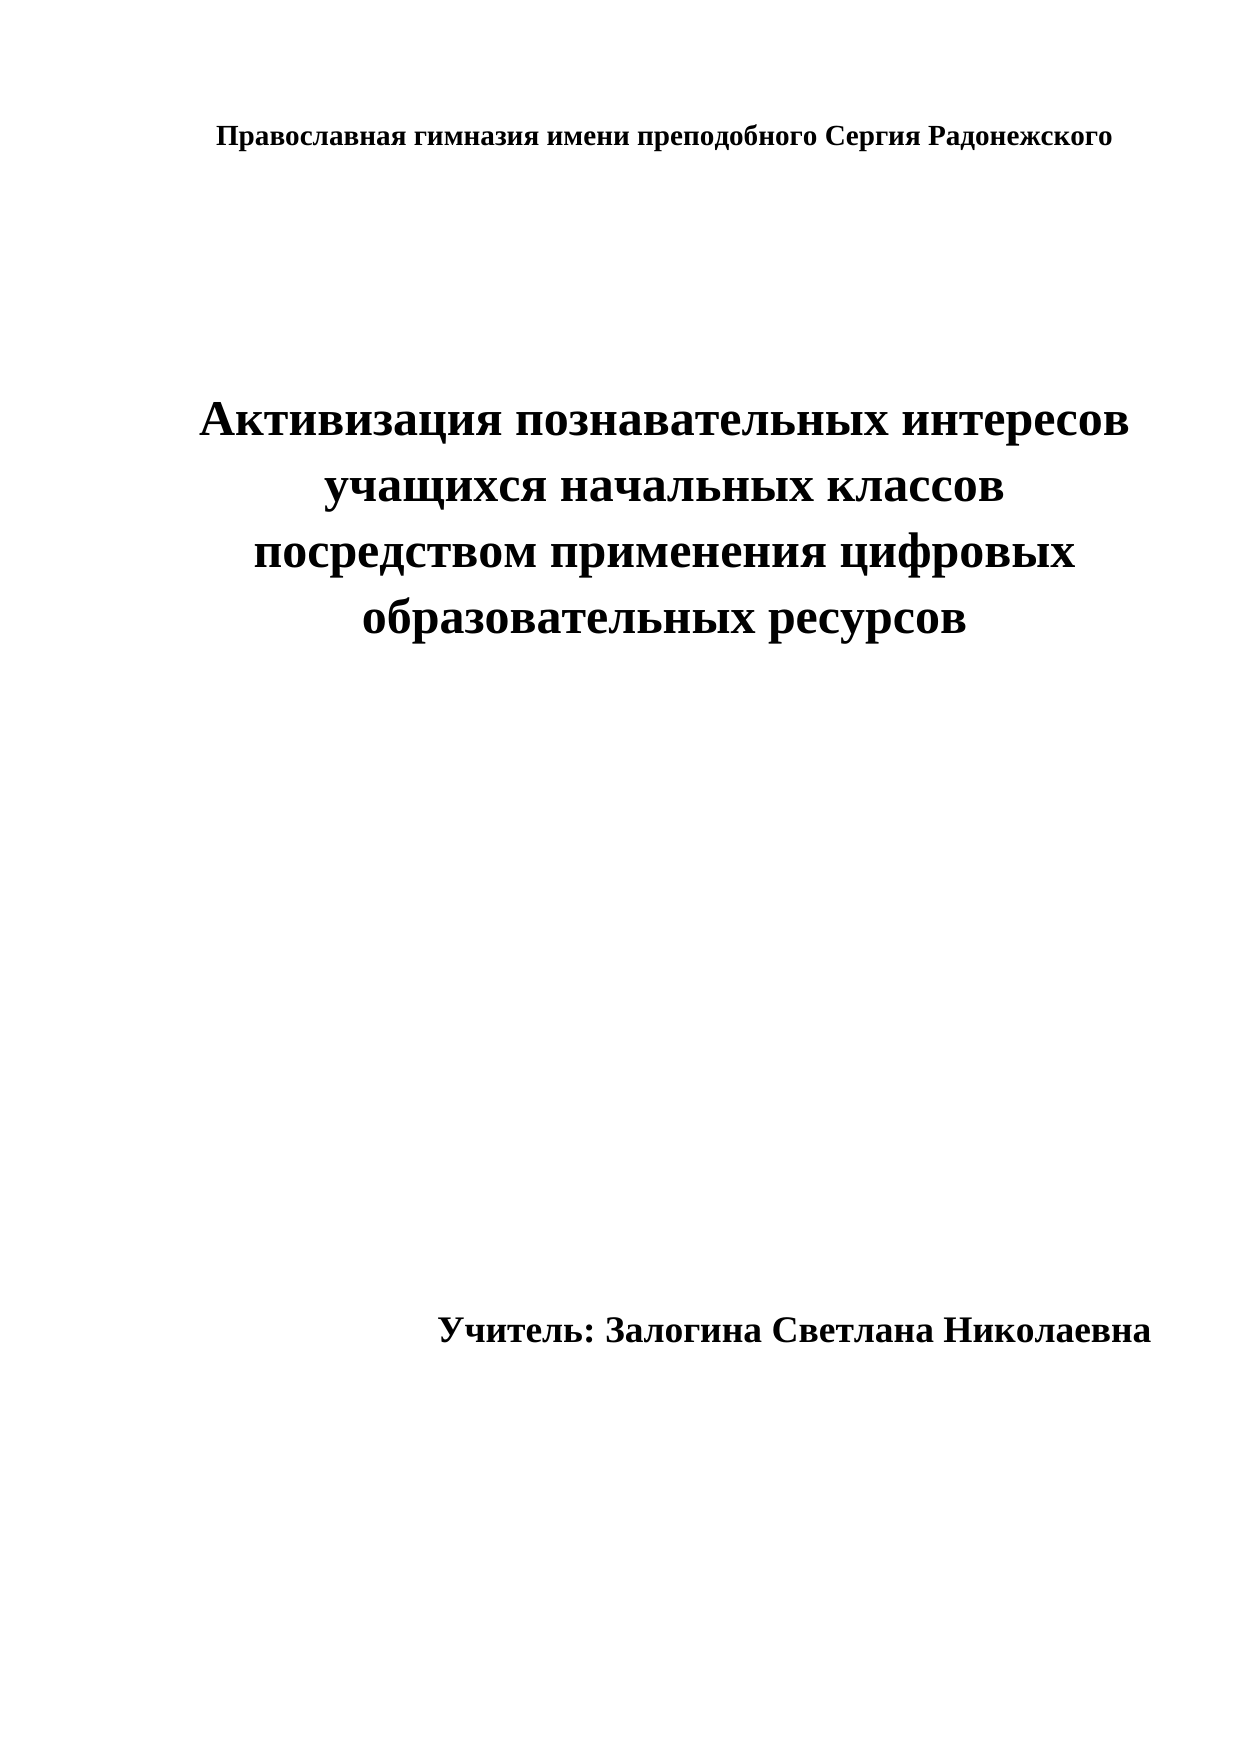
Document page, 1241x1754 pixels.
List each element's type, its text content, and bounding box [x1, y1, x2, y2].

text Православная гимназия имени преподобного Сергия Радонежского [177, 118, 1152, 152]
text Активизация познавательных интересов учащихся начальных классов посредством применения цифровых образовательных ресурсов [177, 389, 1152, 645]
text Учитель: Залогина Светлана Николаевна [177, 1308, 1152, 1351]
